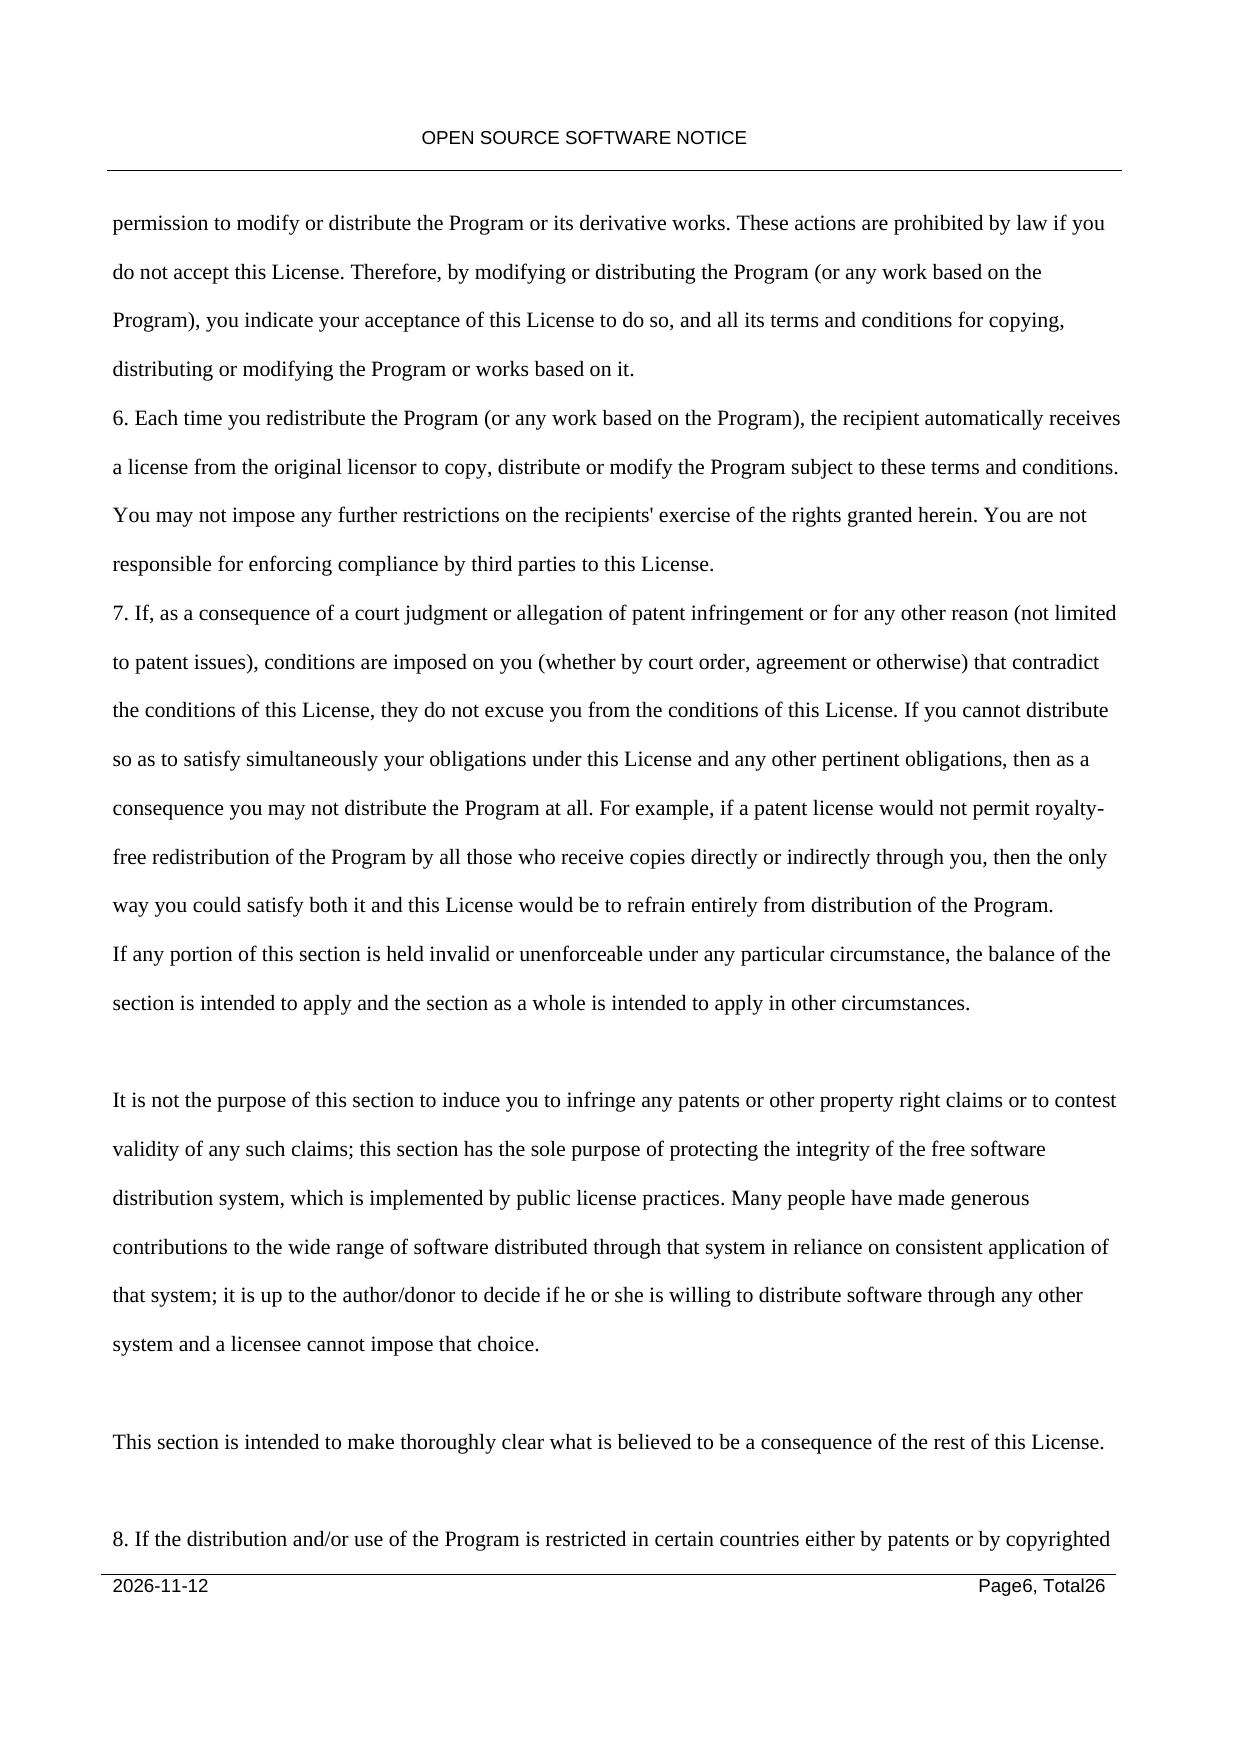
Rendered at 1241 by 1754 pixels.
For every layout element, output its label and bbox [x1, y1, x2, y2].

text [112, 206, 1128, 1555]
